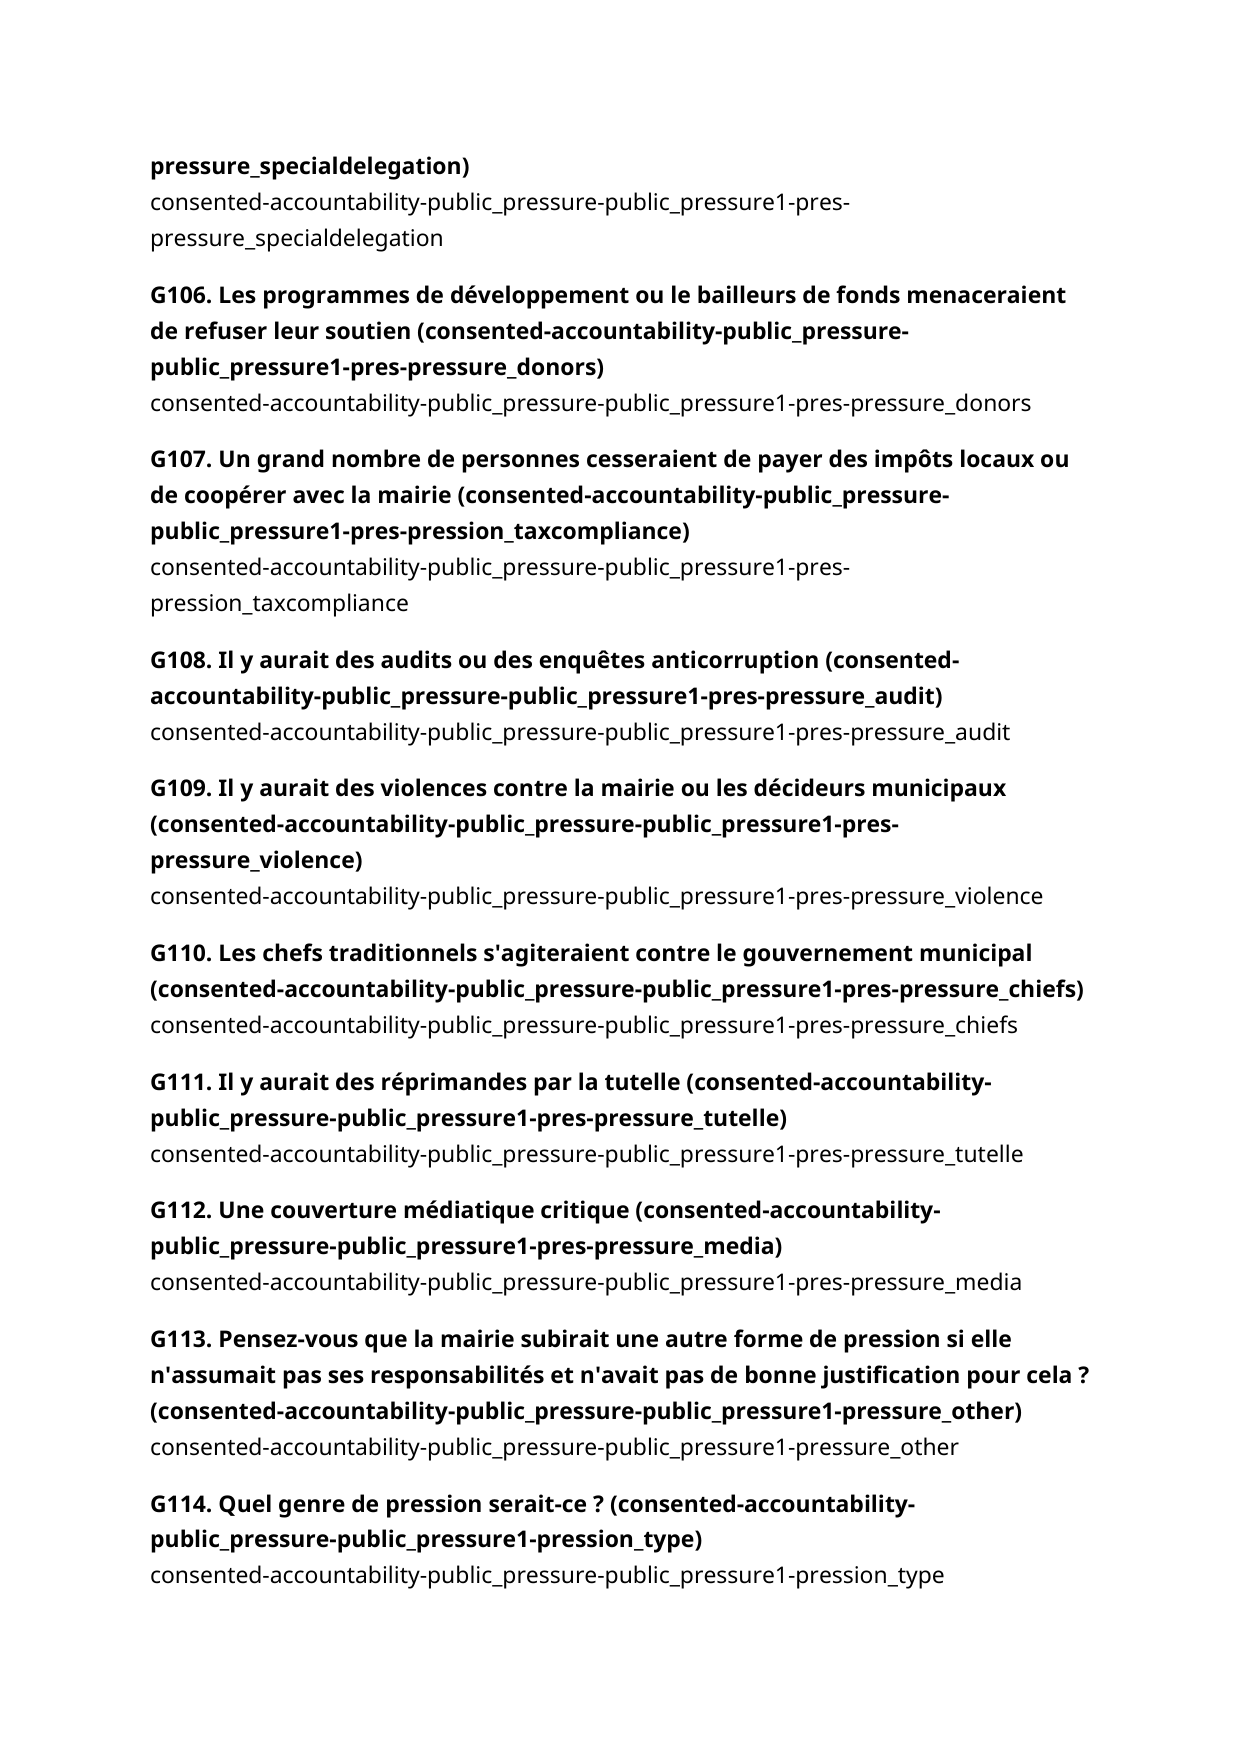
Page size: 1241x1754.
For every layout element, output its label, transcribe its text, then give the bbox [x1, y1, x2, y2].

text G106. Les programmes de développement ou le bailleurs de fonds menaceraient de refuser leur soutien (consented-accountability-public_pressure-public_pressure1-pres-pressure_donors) consented-accountability-public_pressure-public_pressure1-pres-pressure_donors [150, 279, 1090, 418]
text G109. Il y aurait des violences contre la mairie ou les décideurs municipaux (consented-accountability-public_pressure-public_pressure1-pres-pressure_violence) consented-accountability-public_pressure-public_pressure1-pres-pressure_violence [150, 772, 1090, 911]
text G113. Pensez-vous que la mairie subirait une autre forme de pression si elle n'assumait pas ses responsabilités et n'avait pas de bonne justification pour cela ? (consented-accountability-public_pressure-public_pressure1-pressure_other) consented-accountability-public_pressure-public_pressure1-pressure_other [150, 1323, 1090, 1462]
text G107. Un grand nombre de personnes cesseraient de payer des impôts locaux ou de coopérer avec la mairie (consented-accountability-public_pressure-public_pressure1-pres-pression_taxcompliance) consented-accountability-public_pressure-public_pressure1-pres-pression_taxcompliance [150, 443, 1090, 618]
text G114. Quel genre de pression serait-ce ? (consented-accountability-public_pressure-public_pressure1-pression_type) consented-accountability-public_pressure-public_pressure1-pression_type [150, 1487, 1090, 1591]
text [150, 150, 1090, 253]
text G111. Il y aurait des réprimandes par la tutelle (consented-accountability-public_pressure-public_pressure1-pres-pressure_tutelle) consented-accountability-public_pressure-public_pressure1-pres-pressure_tutelle [150, 1066, 1090, 1169]
text G112. Une couverture médiatique critique (consented-accountability-public_pressure-public_pressure1-pres-pressure_media) consented-accountability-public_pressure-public_pressure1-pres-pressure_media [150, 1194, 1090, 1297]
text G108. Il y aurait des audits ou des enquêtes anticorruption (consented-accountability-public_pressure-public_pressure1-pres-pressure_audit) consented-accountability-public_pressure-public_pressure1-pres-pressure_audit [150, 644, 1090, 747]
text G110. Les chefs traditionnels s'agiteraient contre le gouvernement municipal (consented-accountability-public_pressure-public_pressure1-pres-pressure_chiefs) consented-accountability-public_pressure-public_pressure1-pres-pressure_chiefs [150, 937, 1090, 1040]
